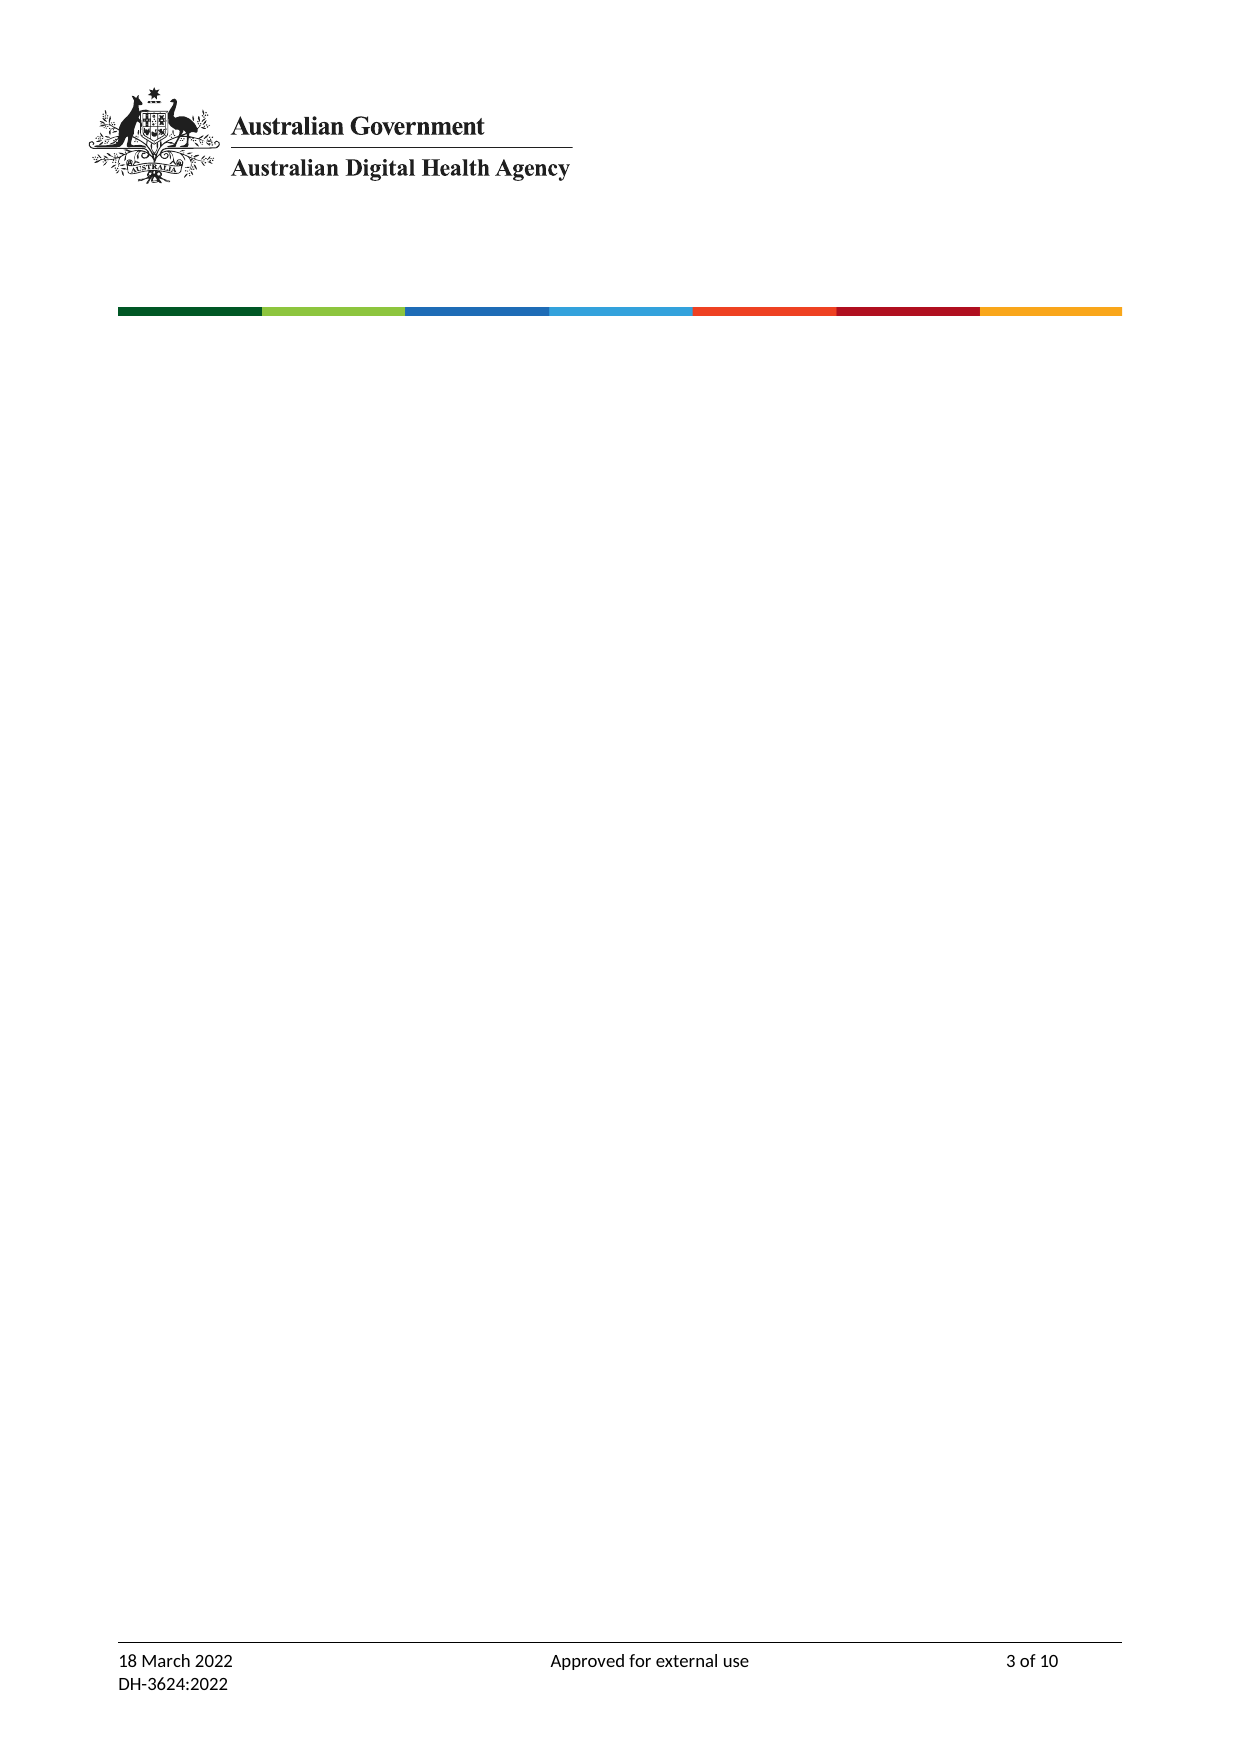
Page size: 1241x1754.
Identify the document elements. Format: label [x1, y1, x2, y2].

picture [118, 307, 1123, 316]
